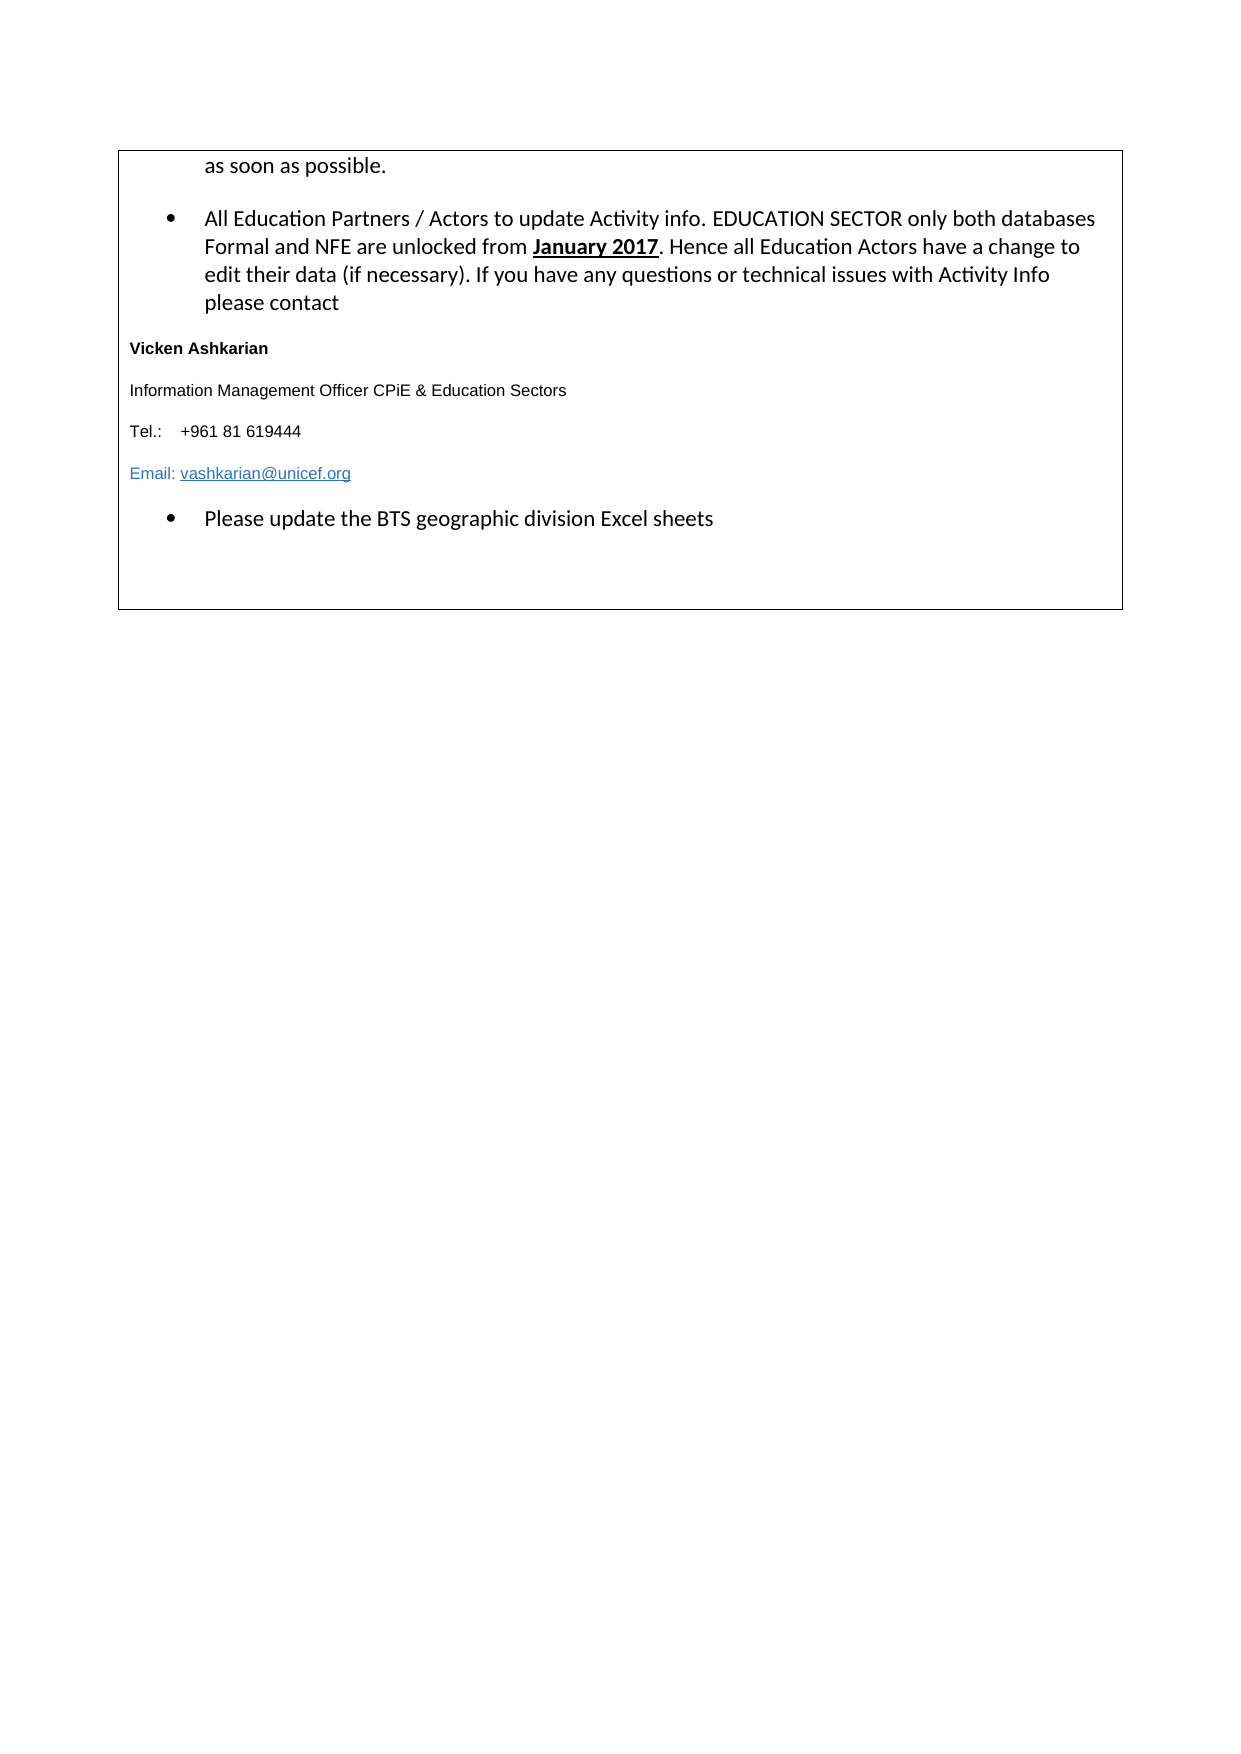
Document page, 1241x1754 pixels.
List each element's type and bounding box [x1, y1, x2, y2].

table_cell [119, 151, 1122, 609]
